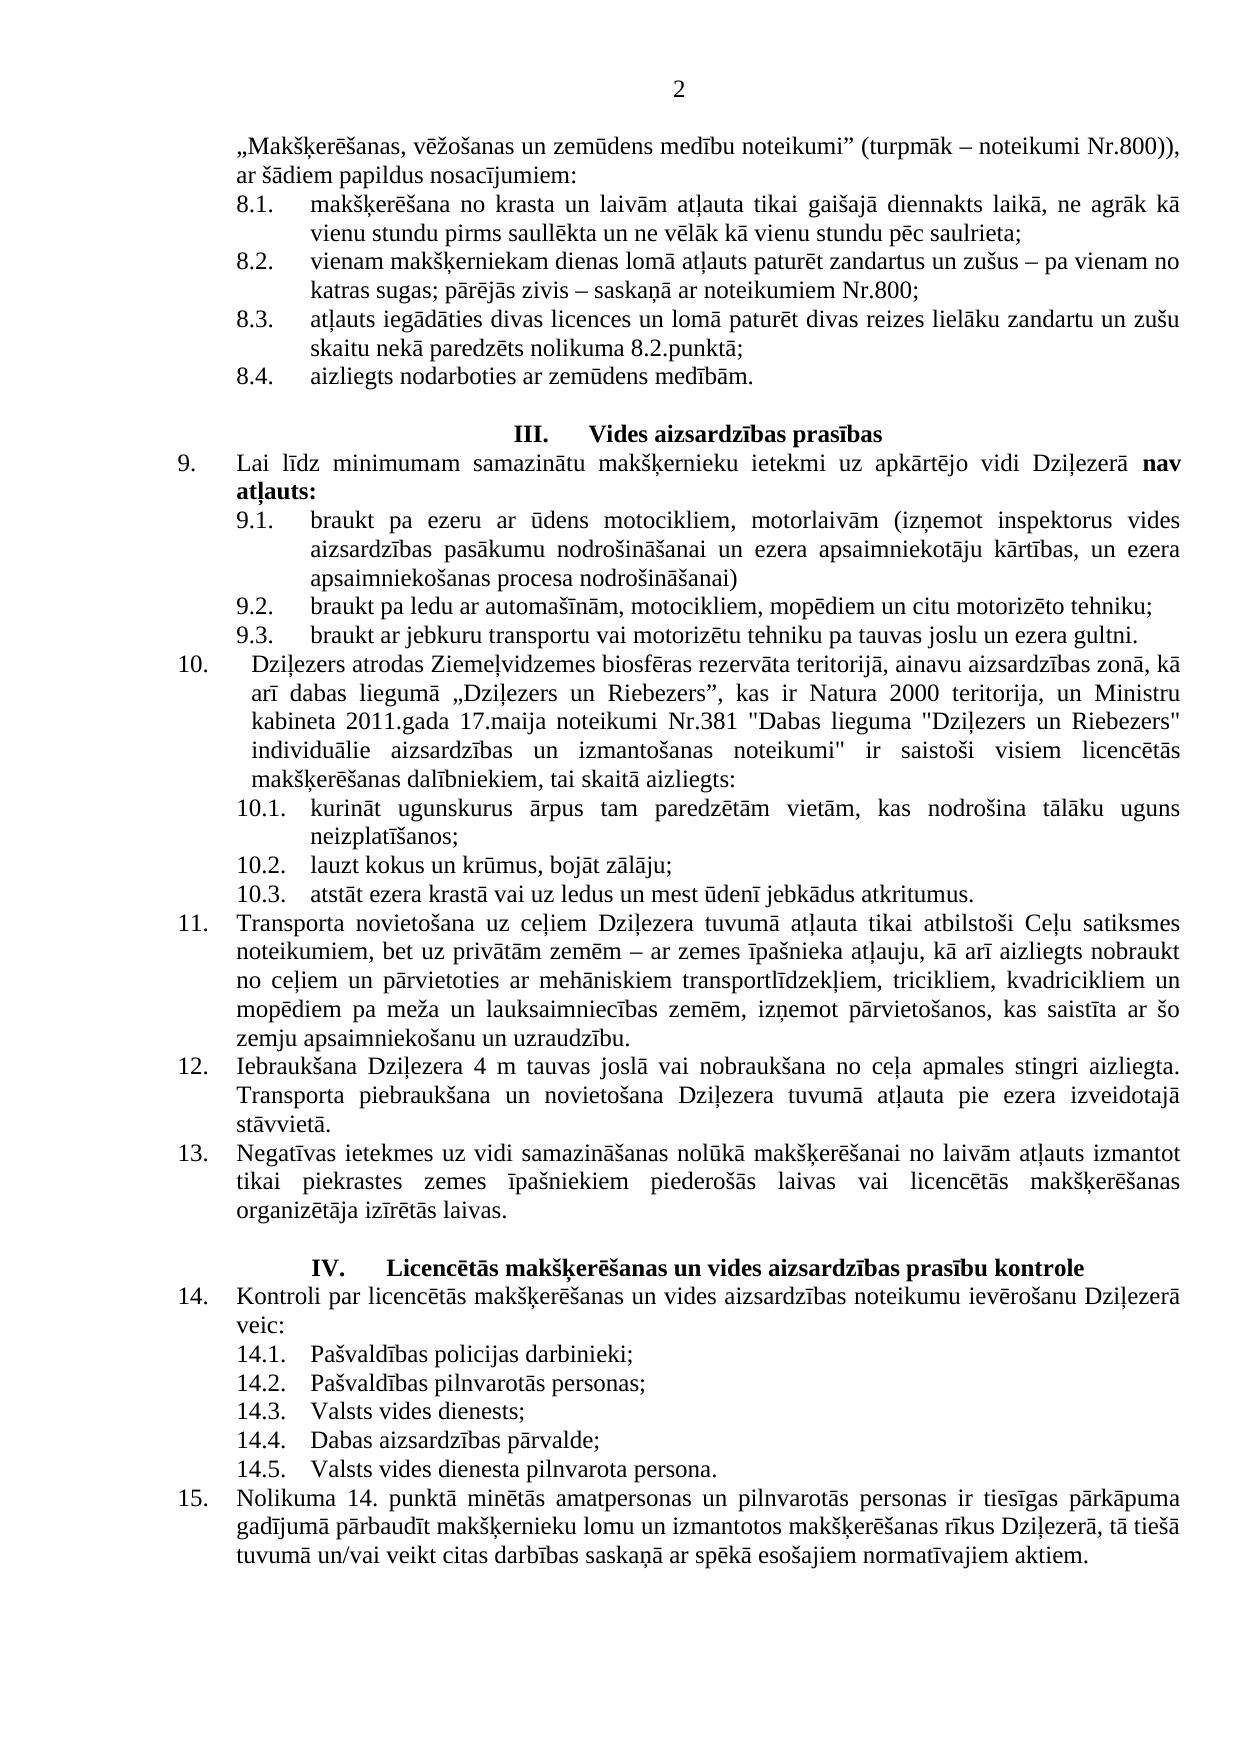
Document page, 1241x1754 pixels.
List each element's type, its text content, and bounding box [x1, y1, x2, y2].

list vienam makšķerniekam dienas lomā atļauts paturēt zandartus un zušus – pa vienam no katras sugas; pārējās zivis – saskaņā ar noteikumiem Nr.800; [236, 246, 1181, 304]
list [177, 131, 1181, 189]
list Nolikuma 14. punktā minētās amatpersonas un pilnvarotās personas ir tiesīgas pārkāpuma gadījumā pārbaudīt makšķernieku lomu un izmantotos makšķerēšanas rīkus Dziļezerā, tā tiešā tuvumā un/vai veikt citas darbības saskaņā ar spēkā esošajiem normatīvajiem aktiem. [177, 1483, 1181, 1569]
list Valsts vides dienests; [236, 1396, 1181, 1425]
list atļauts iegādāties divas licences un lomā paturēt divas reizes lielāku zandartu un zušu skaitu nekā paredzēts nolikuma 8.2.punktā; [236, 304, 1181, 361]
list lauzt kokus un krūmus, bojāt zālāju; [236, 850, 1181, 879]
list braukt pa ledu ar automašīnām, motocikliem, mopēdiem un citu motorizēto tehniku; [236, 591, 1181, 620]
list makšķerēšana no krasta un laivām atļauta tikai gaišajā diennakts laikā, ne agrāk kā vienu stundu pirms saullēkta un ne vēlāk kā vienu stundu pēc saulrieta; [236, 189, 1181, 246]
list Dabas aizsardzības pārvalde; [236, 1425, 1181, 1454]
list kurināt ugunskurus ārpus tam paredzētām vietām, kas nodrošina tālāku uguns neizplatīšanos; [236, 793, 1181, 850]
list Pašvaldības policijas darbinieki; [236, 1339, 1181, 1368]
list Transporta novietošana uz ceļiem Dziļezera tuvumā atļauta tikai atbilstoši Ceļu satiksmes noteikumiem, bet uz privātām zemēm – ar zemes īpašnieka atļauju, kā arī aizliegts nobraukt no ceļiem un pārvietoties ar mehāniskiem transportlīdzekļiem, tricikliem, kvadricikliem un mopēdiem pa meža un lauksaimniecības zemēm, izņemot pārvietošanos, kas saistīta ar šo zemju apsaimniekošanu un uzraudzību. [177, 908, 1181, 1051]
list Licencētās makšķerēšanas un vides aizsardzības prasību kontrole [215, 1253, 1181, 1281]
list braukt pa ezeru ar ūdens motocikliem, motorlaivām (izņemot inspektorus vides aizsardzības pasākumu nodrošināšanai un ezera apsaimniekotāju kārtības, un ezera apsaimniekošanas procesa nodrošināšanai) [236, 505, 1181, 591]
list aizliegts nodarboties ar zemūdens medībām. [236, 361, 1181, 390]
list atstāt ezera krastā vai uz ledus un mest ūdenī jebkādus atkritumus. [236, 879, 1181, 908]
list Dziļezers atrodas Ziemeļvidzemes biosfēras rezervāta teritorijā, ainavu aizsardzības zonā, kā arī dabas liegumā „Dziļezers un Riebezers”, kas ir Natura 2000 teritorija, un Ministru kabineta 2011.gada 17.maija noteikumi Nr.381 "Dabas lieguma "Dziļezers un Riebezers" individuālie aizsardzības un izmantošanas noteikumi" ir saistoši visiem licencētās makšķerēšanas dalībniekiem, tai skaitā aizliegts: [177, 649, 1181, 793]
list Negatīvas ietekmes uz vidi samazināšanas nolūkā makšķerēšanai no laivām atļauts izmantot tikai piekrastes zemes īpašniekiem piederošās laivas vai licencētās makšķerēšanas organizētāja izīrētās laivas. [177, 1138, 1181, 1224]
list Pašvaldības pilnvarotās personas; [236, 1368, 1181, 1396]
list Iebraukšana Dziļezera tauvas joslā vai nobraukšana no ceļa apmales stingri aizliegta. Transporta piebraukšana un novietošana Dziļezera tuvumā atļauta pie ezera izveidotajā stāvvietā. [177, 1051, 1181, 1138]
list Kontroli par licencētās makšķerēšanas un vides aizsardzības noteikumu ievērošanu Dziļezerā veic: [177, 1281, 1181, 1339]
list Lai līdz minimumam samazinātu makšķernieku ietekmi uz apkārtējo vidi Dziļezerā nav atļauts: [177, 448, 1181, 505]
list braukt ar jebkuru transportu vai motorizētu tehniku pa tauvas joslu un ezera gultni. [236, 620, 1181, 649]
list Vides aizsardzības prasības [215, 419, 1181, 448]
list Valsts vides dienesta pilnvarota persona. [236, 1454, 1181, 1483]
